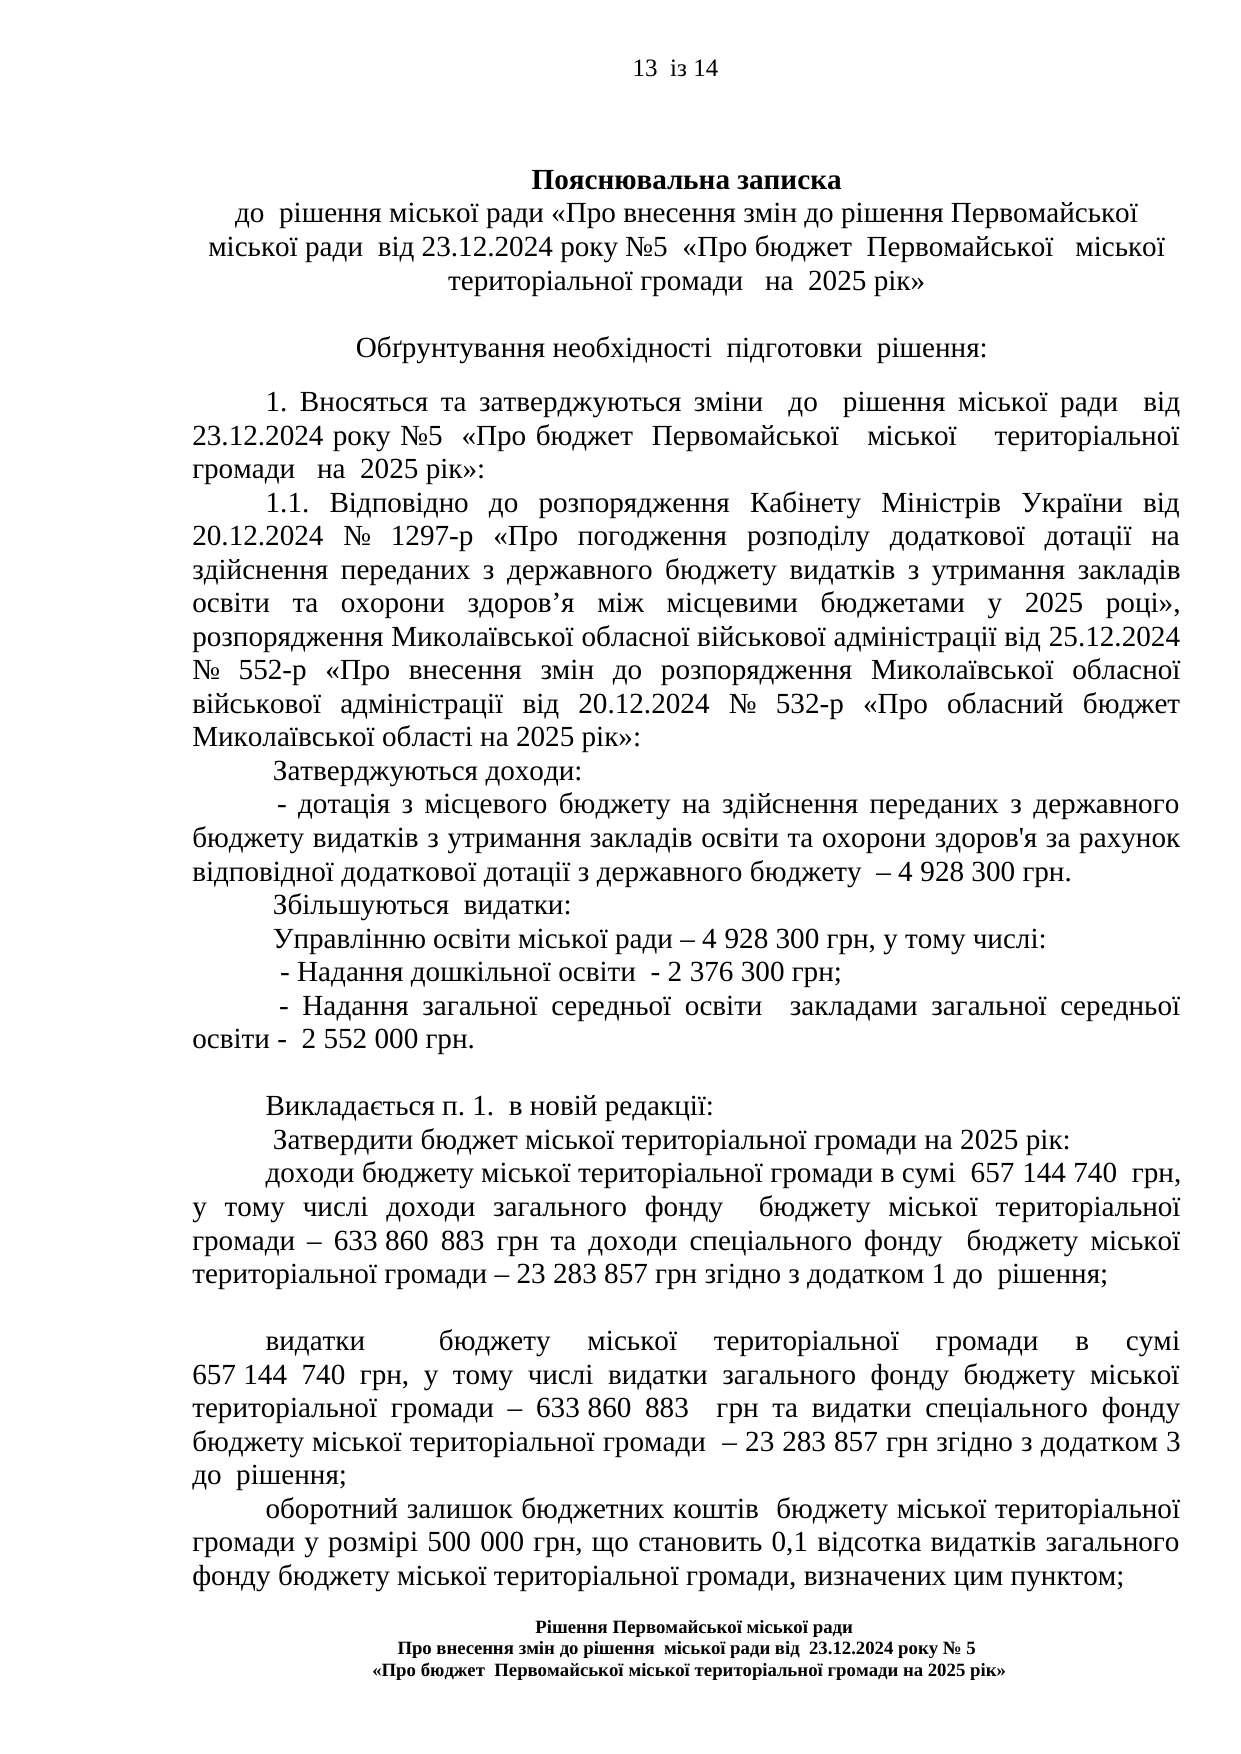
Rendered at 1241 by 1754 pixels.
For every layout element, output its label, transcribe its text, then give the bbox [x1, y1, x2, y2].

text Викладається п. 1. в новій редакції: [192, 1088, 1181, 1122]
text оборотний залишок бюджетних коштів бюджету міської територіальної громади у розмірі 500 000 грн, що становить 0,1 відсотка видатків загального фонду бюджету міської територіальної громади, визначених цим пунктом; [192, 1491, 1181, 1592]
text до рішення міської ради «Про внесення змін до рішення Первомайської міської ради від 23.12.2024 року №5 «Про бюджет Первомайської міської територіальної громади на 2025 рік» [192, 196, 1181, 296]
text Затвердити бюджет міської територіальної громади на 2025 рік: [192, 1122, 1181, 1156]
text - Надання загальної середньої освіти закладами загальної середньої освіти - 2 552 000 грн. [192, 988, 1181, 1055]
text Управлінню освіти міської ради – 4 928 300 грн, у тому числі: [192, 921, 1181, 954]
text - дотація з місцевого бюджету на здійснення переданих з державного бюджету видатків з утримання закладів освіти та охорони здоров'я за рахунок відповідної додаткової дотації з державного бюджету – 4 928 300 грн. [192, 787, 1181, 887]
text 1. Вносяться та затверджуються зміни до рішення міської ради від 23.12.2024 року №5 «Про бюджет Первомайської міської територіальної громади на 2025 рік»: [192, 384, 1181, 485]
text Збільшуються видатки: [192, 887, 1181, 921]
text Обґрунтування необхідності підготовки рішення: [162, 330, 1181, 363]
text - Надання дошкільної освіти - 2 376 300 грн; [192, 954, 1181, 988]
text видатки бюджету міської територіальної громади в сумі 657 144 740 грн, у тому числі видатки загального фонду бюджету міської територіальної громади – 633 860 883 грн та видатки спеціального фонду бюджету міської територіальної громади – 23 283 857 грн згідно з додатком 3 до рішення; [192, 1323, 1181, 1491]
text доходи бюджету міської територіальної громади в сумі 657 144 740 грн, у тому числі доходи загального фонду бюджету міської територіальної громади – 633 860 883 грн та доходи спеціального фонду бюджету міської територіальної громади – 23 283 857 грн згідно з додатком 1 до рішення; [192, 1156, 1181, 1290]
text 1.1. Відповідно до розпорядження Кабінету Міністрів України від 20.12.2024 № 1297-р «Про погодження розподілу додаткової дотації на здійснення переданих з державного бюджету видатків з утримання закладів освіти та охорони здоров’я між місцевими бюджетами у 2025 році», розпорядження Миколаївської обласної військової адміністрації від 25.12.2024 № 552-р «Про внесення змін до розпорядження Миколаївської обласної військової адміністрації від 20.12.2024 № 532-р «Про обласний бюджет Миколаївської області на 2025 рік»: [192, 485, 1181, 753]
text Пояснювальна записка [192, 162, 1181, 196]
text Затверджуються доходи: [192, 753, 1181, 787]
